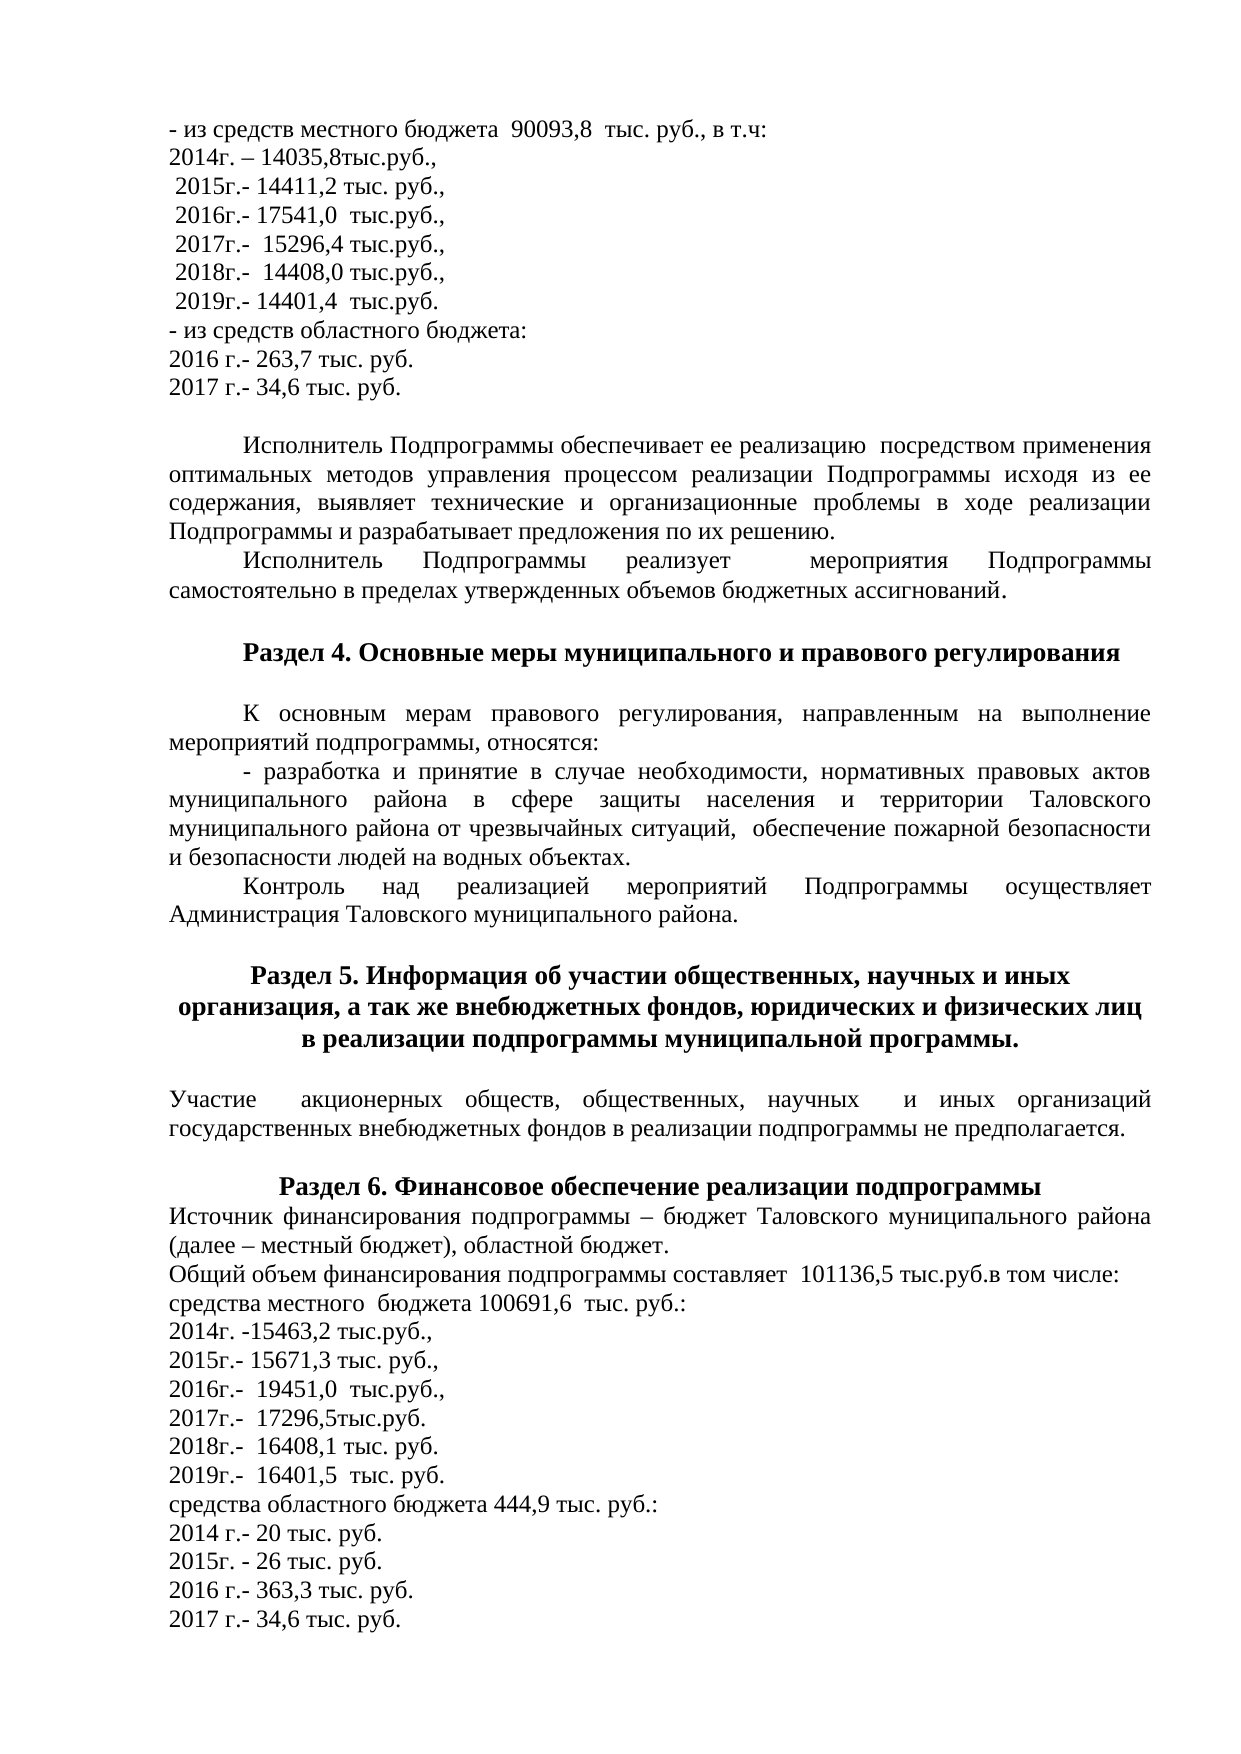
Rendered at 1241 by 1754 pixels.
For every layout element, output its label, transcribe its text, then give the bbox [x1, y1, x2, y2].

text К основным мерам правового регулирования, направленным на выполнение мероприятий подпрограммы, относятся: [169, 698, 1152, 756]
text 2016г.- 19451,0 тыс.руб., [169, 1374, 1152, 1403]
text средства местного бюджета 100691,6 тыс. руб.: [169, 1288, 1152, 1316]
text 2017г.- 15296,4 тыс.руб., [169, 229, 1152, 257]
text Исполнитель Подпрограммы обеспечивает ее реализацию посредством применения оптимальных методов управления процессом реализации Подпрограммы исходя из ее содержания, выявляет технические и организационные проблемы в ходе реализации Подпрограммы и разрабатывает предложения по их решению. [169, 430, 1152, 545]
text 2014 г.- 20 тыс. руб. [169, 1518, 1152, 1546]
text - разработка и принятие в случае необходимости, нормативных правовых актов муниципального района в сфере защиты населения и территории Таловского муниципального района от чрезвычайных ситуаций, обеспечение пожарной безопасности и безопасности людей на водных объектах. [169, 756, 1152, 871]
text 2016г.- 17541,0 тыс.руб., [169, 200, 1152, 229]
text 2014г. -15463,2 тыс.руб., [169, 1316, 1152, 1345]
text 2017 г.- 34,6 тыс. руб. [169, 372, 1152, 401]
text Исполнитель Подпрограммы реализует мероприятия Подпрограммы самостоятельно в пределах утвержденных объемов бюджетных ассигнований. [169, 545, 1152, 605]
text 2017 г.- 34,6 тыс. руб. [169, 1604, 1152, 1633]
text Участие акционерных обществ, общественных, научных и иных организаций государственных внебюджетных фондов в реализации подпрограммы не предполагается. [169, 1084, 1152, 1141]
text Раздел 4. Основные меры муниципального и правового регулирования [169, 636, 1152, 667]
text Контроль над реализацией мероприятий Подпрограммы осуществляет Администрация Таловского муниципального района. [169, 871, 1152, 928]
text 2019г.- 16401,5 тыс. руб. [169, 1460, 1152, 1489]
text 2018г.- 16408,1 тыс. руб. [169, 1431, 1152, 1460]
text Раздел 5. Информация об участии общественных, научных и иных организация, а так же внебюджетных фондов, юридических и физических лиц в реализации подпрограммы муниципальной программы. [169, 959, 1152, 1053]
text Раздел 6. Финансовое обеспечение реализации подпрограммы [169, 1170, 1152, 1201]
text 2015г.- 14411,2 тыс. руб., [169, 171, 1152, 200]
text Общий объем финансирования подпрограммы составляет 101136,5 тыс.руб.в том числе: [169, 1259, 1152, 1288]
text 2015г.- 15671,3 тыс. руб., [169, 1345, 1152, 1374]
text 2019г.- 14401,4 тыс.руб. [169, 286, 1152, 315]
text Источник финансирования подпрограммы – бюджет Таловского муниципального района (далее – местный бюджет), областной бюджет. [169, 1201, 1152, 1259]
text 2016 г.- 263,7 тыс. руб. [169, 344, 1152, 372]
text средства областного бюджета 444,9 тыс. руб.: [169, 1489, 1152, 1518]
text 2016 г.- 363,3 тыс. руб. [169, 1575, 1152, 1604]
text - из средств областного бюджета: [169, 315, 1152, 344]
text 2018г.- 14408,0 тыс.руб., [169, 257, 1152, 286]
text 2014г. – 14035,8тыс.руб., [169, 142, 1152, 171]
text 2017г.- 17296,5тыс.руб. [169, 1403, 1152, 1431]
text - из средств местного бюджета 90093,8 тыс. руб., в т.ч: [169, 114, 1152, 142]
text 2015г. - 26 тыс. руб. [169, 1546, 1152, 1575]
